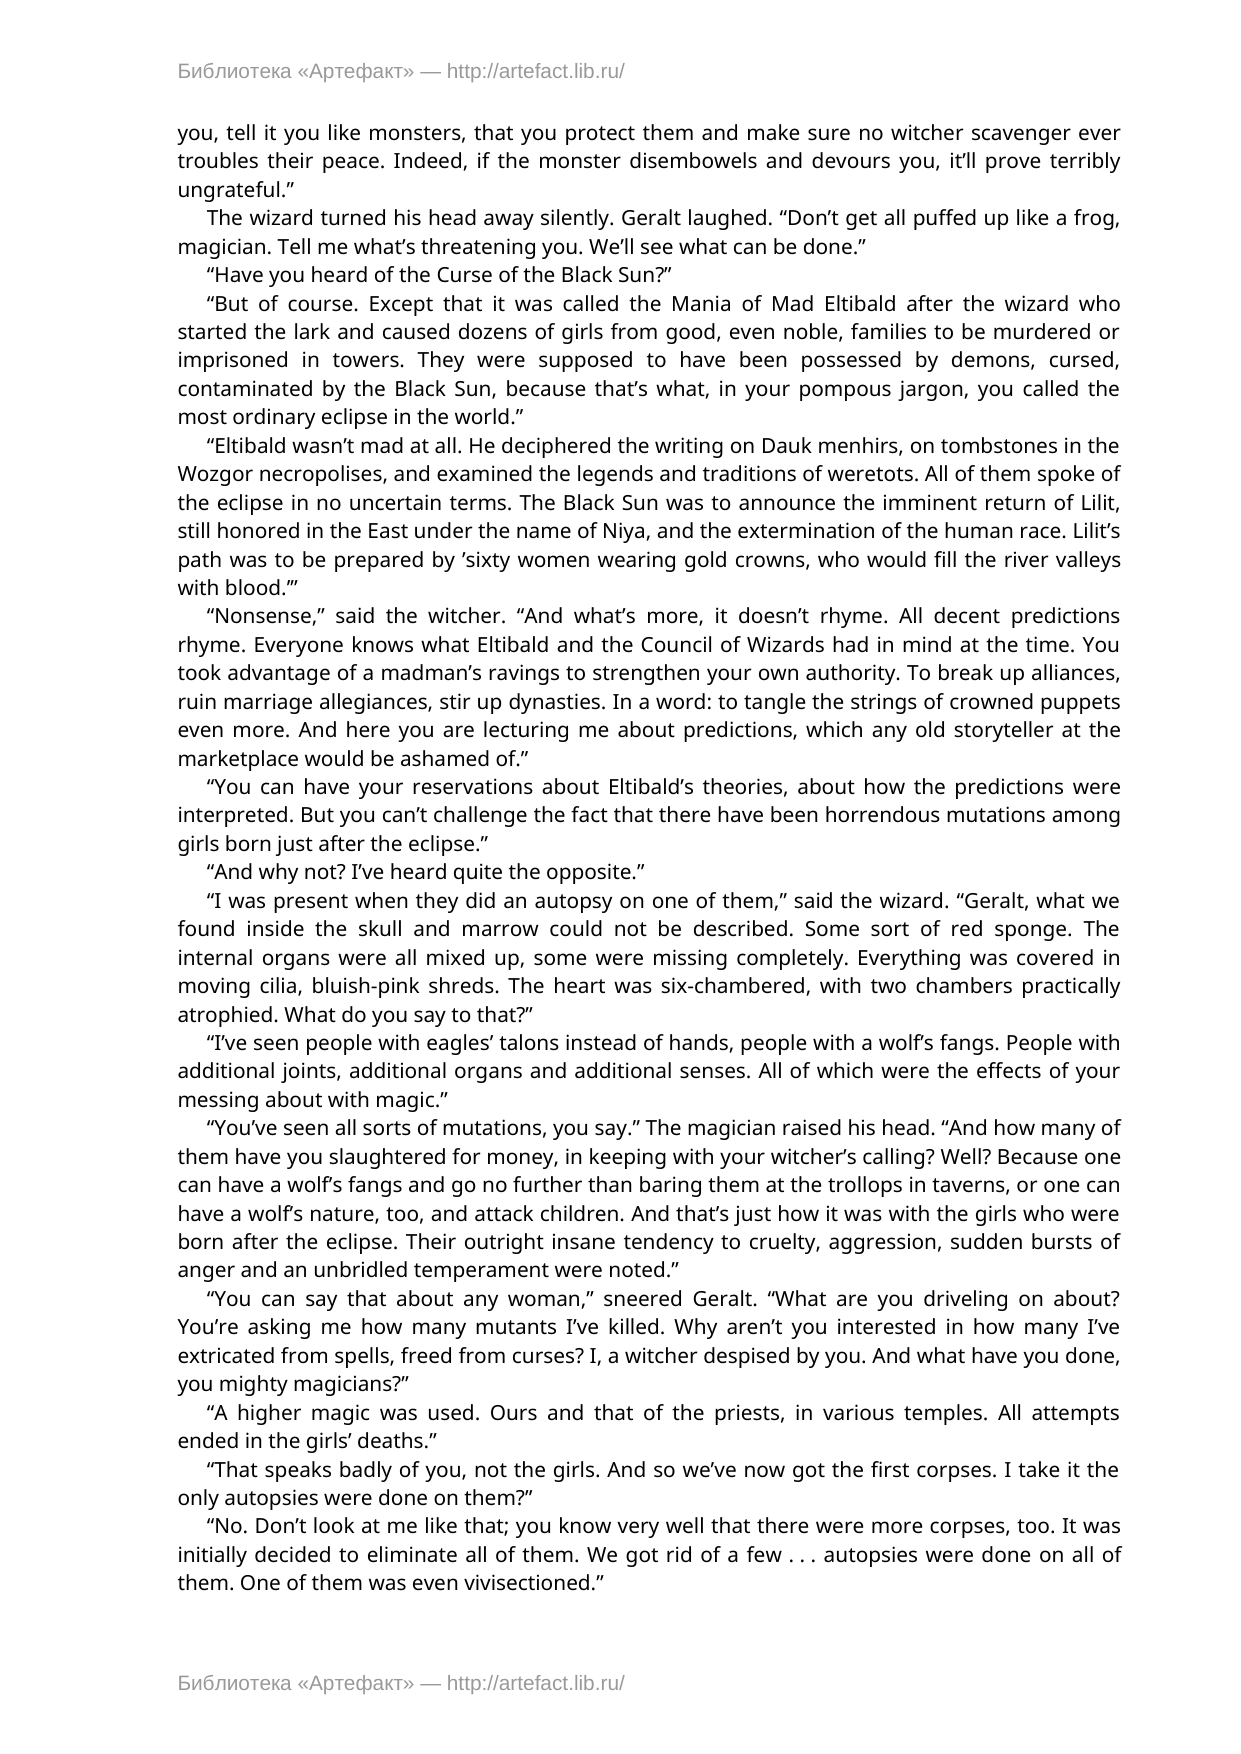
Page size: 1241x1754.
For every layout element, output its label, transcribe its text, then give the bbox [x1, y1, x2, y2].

text “I was present when they did an autopsy on one of them,” said the wizard. “Geralt, what we found inside the skull and marrow could not be described. Some sort of red sponge. The internal organs were all mixed up, some were missing completely. Everything was covered in moving cilia, bluish-pink shreds. The heart was six-chambered, with two chambers practically atrophied. What do you say to that?” [177, 886, 1122, 1028]
text “But of course. Except that it was called the Mania of Mad Eltibald after the wizard who started the lark and caused dozens of girls from good, even noble, families to be murdered or imprisoned in towers. They were supposed to have been possessed by demons, cursed, contaminated by the Black Sun, because that’s what, in your pompous jargon, you called the most ordinary eclipse in the world.” [177, 289, 1122, 431]
text “You’ve seen all sorts of mutations, you say.” The magician raised his head. “And how many of them have you slaughtered for money, in keeping with your witcher’s calling? Well? Because one can have a wolf’s fangs and go no further than baring them at the trollops in taverns, or one can have a wolf’s nature, too, and attack children. And that’s just how it was with the girls who were born after the eclipse. Their outright insane tendency to cruelty, aggression, sudden bursts of anger and an unbridled temperament were noted.” [177, 1113, 1122, 1284]
text “That speaks badly of you, not the girls. And so we’ve now got the first corpses. I take it the only autopsies were done on them?” [177, 1455, 1122, 1512]
text The wizard turned his head away silently. Geralt laughed. “Don’t get all puffed up like a frog, magician. Tell me what’s threatening you. We’ll see what can be done.” [177, 203, 1122, 260]
text “You can have your reservations about Eltibald’s theories, about how the predictions were interpreted. But you can’t challenge the fact that there have been horrendous mutations among girls born just after the eclipse.” [177, 772, 1122, 857]
text “Nonsense,” said the witcher. “And what’s more, it doesn’t rhyme. All decent predictions rhyme. Everyone knows what Eltibald and the Council of Wizards had in mind at the time. You took advantage of a madman’s ravings to strengthen your own authority. To break up alliances, ruin marriage allegiances, stir up dynasties. In a word: to tangle the strings of crowned puppets even more. And here you are lecturing me about predictions, which any old storyteller at the marketplace would be ashamed of.” [177, 602, 1122, 772]
text “And why not? I’ve heard quite the opposite.” [177, 857, 1122, 886]
text “You can say that about any woman,” sneered Geralt. “What are you driveling on about? You’re asking me how many mutants I’ve killed. Why aren’t you interested in how many I’ve extricated from spells, freed from curses? I, a witcher despised by you. And what have you done, you mighty magicians?” [177, 1284, 1122, 1398]
text “A higher magic was used. Ours and that of the priests, in various temples. All attempts ended in the girls’ deaths.” [177, 1398, 1122, 1455]
text “No. Don’t look at me like that; you know very well that there were more corpses, too. It was initially decided to eliminate all of them. We got rid of a few . . . autopsies were done on all of them. One of them was even vivisectioned.” [177, 1512, 1122, 1597]
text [177, 118, 1122, 203]
text “I’ve seen people with eagles’ talons instead of hands, people with a wolf’s fangs. People with additional joints, additional organs and additional senses. All of which were the effects of your messing about with magic.” [177, 1028, 1122, 1113]
text “Have you heard of the Curse of the Black Sun?” [177, 260, 1122, 289]
text “Eltibald wasn’t mad at all. He deciphered the writing on Dauk menhirs, on tombstones in the Wozgor necropolises, and examined the legends and traditions of weretots. All of them spoke of the eclipse in no uncertain terms. The Black Sun was to announce the imminent return of Lilit, still honored in the East under the name of Niya, and the extermination of the human race. Lilit’s path was to be prepared by ’sixty women wearing gold crowns, who would fill the river valleys with blood.’” [177, 431, 1122, 602]
